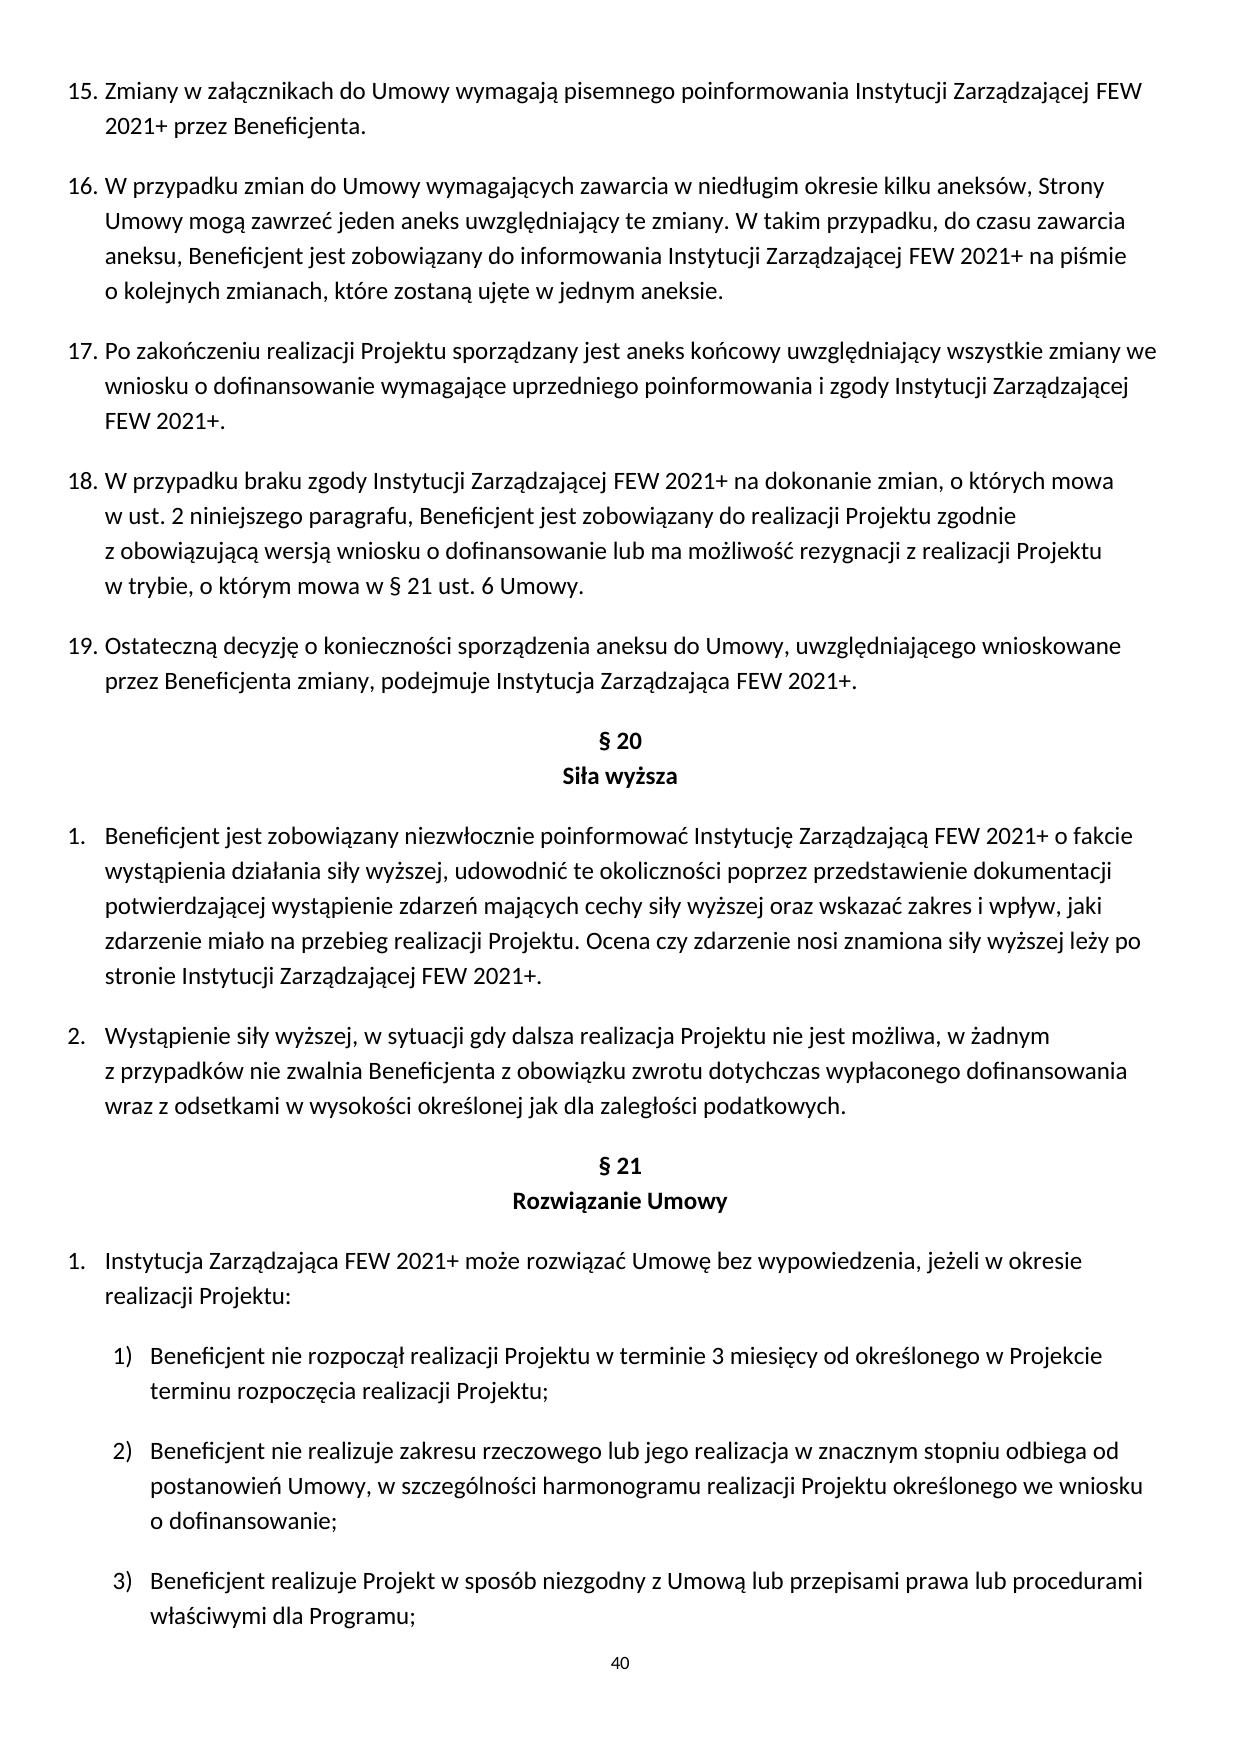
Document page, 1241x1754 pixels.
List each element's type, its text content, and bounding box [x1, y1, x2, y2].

list W przypadku zmian do Umowy wymagających zawarcia w niedługim okresie kilku aneksów, Strony Umowy mogą zawrzeć jeden aneks uwzględniający te zmiany. W takim przypadku, do czasu zawarcia aneksu, Beneficjent jest zobowiązany do informowania Instytucji Zarządzającej FEW 2021+ na piśmie o kolejnych zmianach, które zostaną ujęte w jednym aneksie. [67, 170, 1165, 306]
list Po zakończeniu realizacji Projektu sporządzany jest aneks końcowy uwzględniający wszystkie zmiany we wniosku o dofinansowanie wymagające uprzedniego poinformowania i zgody Instytucji Zarządzającej FEW 2021+. [67, 335, 1165, 436]
list W przypadku braku zgody Instytucji Zarządzającej FEW 2021+ na dokonanie zmian, o których mowa w ust. 2 niniejszego paragrafu, Beneficjent jest zobowiązany do realizacji Projektu zgodnie z obowiązującą wersją wniosku o dofinansowanie lub ma możliwość rezygnacji z realizacji Projektu w trybie, o którym mowa w § 21 ust. 6 Umowy. [67, 465, 1165, 601]
list Beneficjent nie rozpoczął realizacji Projektu w terminie 3 miesięcy od określonego w Projekcie terminu rozpoczęcia realizacji Projektu; [112, 1340, 1165, 1406]
subtitle § 21 [75, 1150, 1165, 1181]
list Wystąpienie siły wyższej, w sytuacji gdy dalsza realizacja Projektu nie jest możliwa, w żadnym z przypadków nie zwalnia Beneficjenta z obowiązku zwrotu dotychczas wypłaconego dofinansowania wraz z odsetkami w wysokości określonej jak dla zaległości podatkowych. [67, 1020, 1165, 1121]
list Beneficjent realizuje Projekt w sposób niezgodny z Umową lub przepisami prawa lub procedurami właściwymi dla Programu; [112, 1565, 1165, 1631]
list Instytucja Zarządzająca FEW 2021+ może rozwiązać Umowę bez wypowiedzenia, jeżeli w okresie realizacji Projektu: [67, 1245, 1165, 1311]
subtitle Siła wyższa [75, 760, 1165, 791]
subtitle Rozwiązanie Umowy [75, 1185, 1165, 1216]
list Ostateczną decyzję o konieczności sporządzenia aneksu do Umowy, uwzględniającego wnioskowane przez Beneficjenta zmiany, podejmuje Instytucja Zarządzająca FEW 2021+. [67, 630, 1165, 696]
subtitle § 20 [75, 725, 1165, 756]
list Beneficjent jest zobowiązany niezwłocznie poinformować Instytucję Zarządzającą FEW 2021+ o fakcie wystąpienia działania siły wyższej, udowodnić te okoliczności poprzez przedstawienie dokumentacji potwierdzającej wystąpienie zdarzeń mających cechy siły wyższej oraz wskazać zakres i wpływ, jaki zdarzenie miało na przebieg realizacji Projektu. Ocena czy zdarzenie nosi znamiona siły wyższej leży po stronie Instytucji Zarządzającej FEW 2021+. [67, 820, 1165, 991]
list Zmiany w załącznikach do Umowy wymagają pisemnego poinformowania Instytucji Zarządzającej FEW 2021+ przez Beneficjenta. [67, 75, 1165, 141]
list Beneficjent nie realizuje zakresu rzeczowego lub jego realizacja w znacznym stopniu odbiega od postanowień Umowy, w szczególności harmonogramu realizacji Projektu określonego we wniosku o dofinansowanie; [112, 1435, 1165, 1536]
